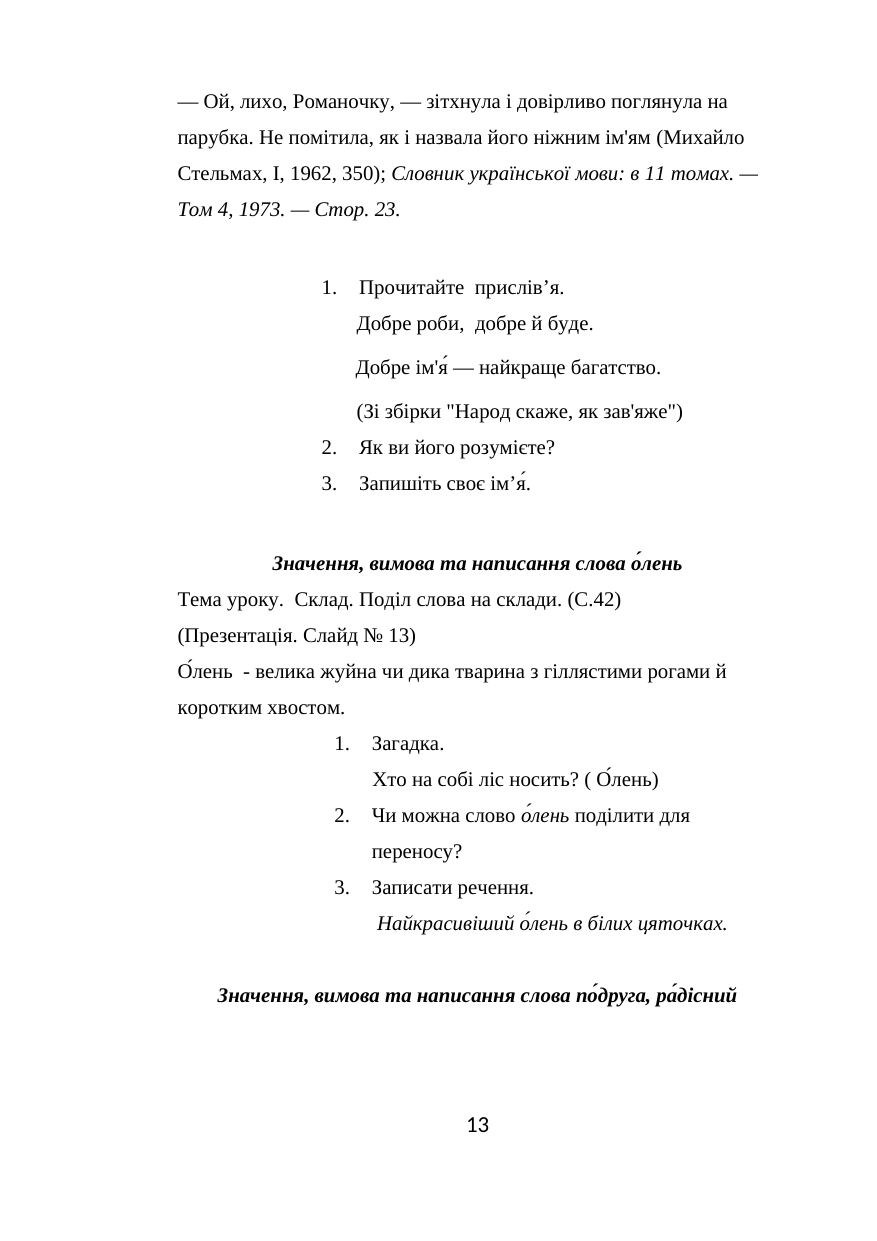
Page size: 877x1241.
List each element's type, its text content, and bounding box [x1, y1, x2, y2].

text Тема уроку. Склад. Поділ слова на склади. (С.42) [177, 587, 778, 611]
list Записати речення. [334, 875, 778, 899]
text (Презентація. Слайд № 13) [177, 623, 778, 647]
text Значення, вимова та написання слова по́друга, ра́дісний [177, 983, 778, 1007]
list Чи можна слово о́лень поділити для переносу? [334, 803, 778, 863]
text Хто на собі ліс носить? ( О́лень) [252, 767, 778, 791]
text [177, 89, 778, 221]
list (Зі збірки "Народ скаже, як зав'яже") [252, 398, 770, 423]
text О́лень - велика жуйна чи дика тварина з гіллястими рогами й коротким хвостом. [177, 659, 778, 719]
list Прочитайте прислів’я. [321, 275, 778, 299]
list Запишіть своє ім’я́. [321, 471, 770, 495]
text Найкрасивіший о́лень в білих цяточках. [372, 911, 778, 935]
text Добре ім'я́ — найкраще багатство. [215, 355, 770, 379]
list Загадка. [334, 731, 778, 755]
text Значення, вимова та написання слова о́лень [177, 551, 778, 574]
list Добре роби, добре й буде. [252, 311, 770, 335]
list Як ви його розумієте? [321, 434, 770, 459]
